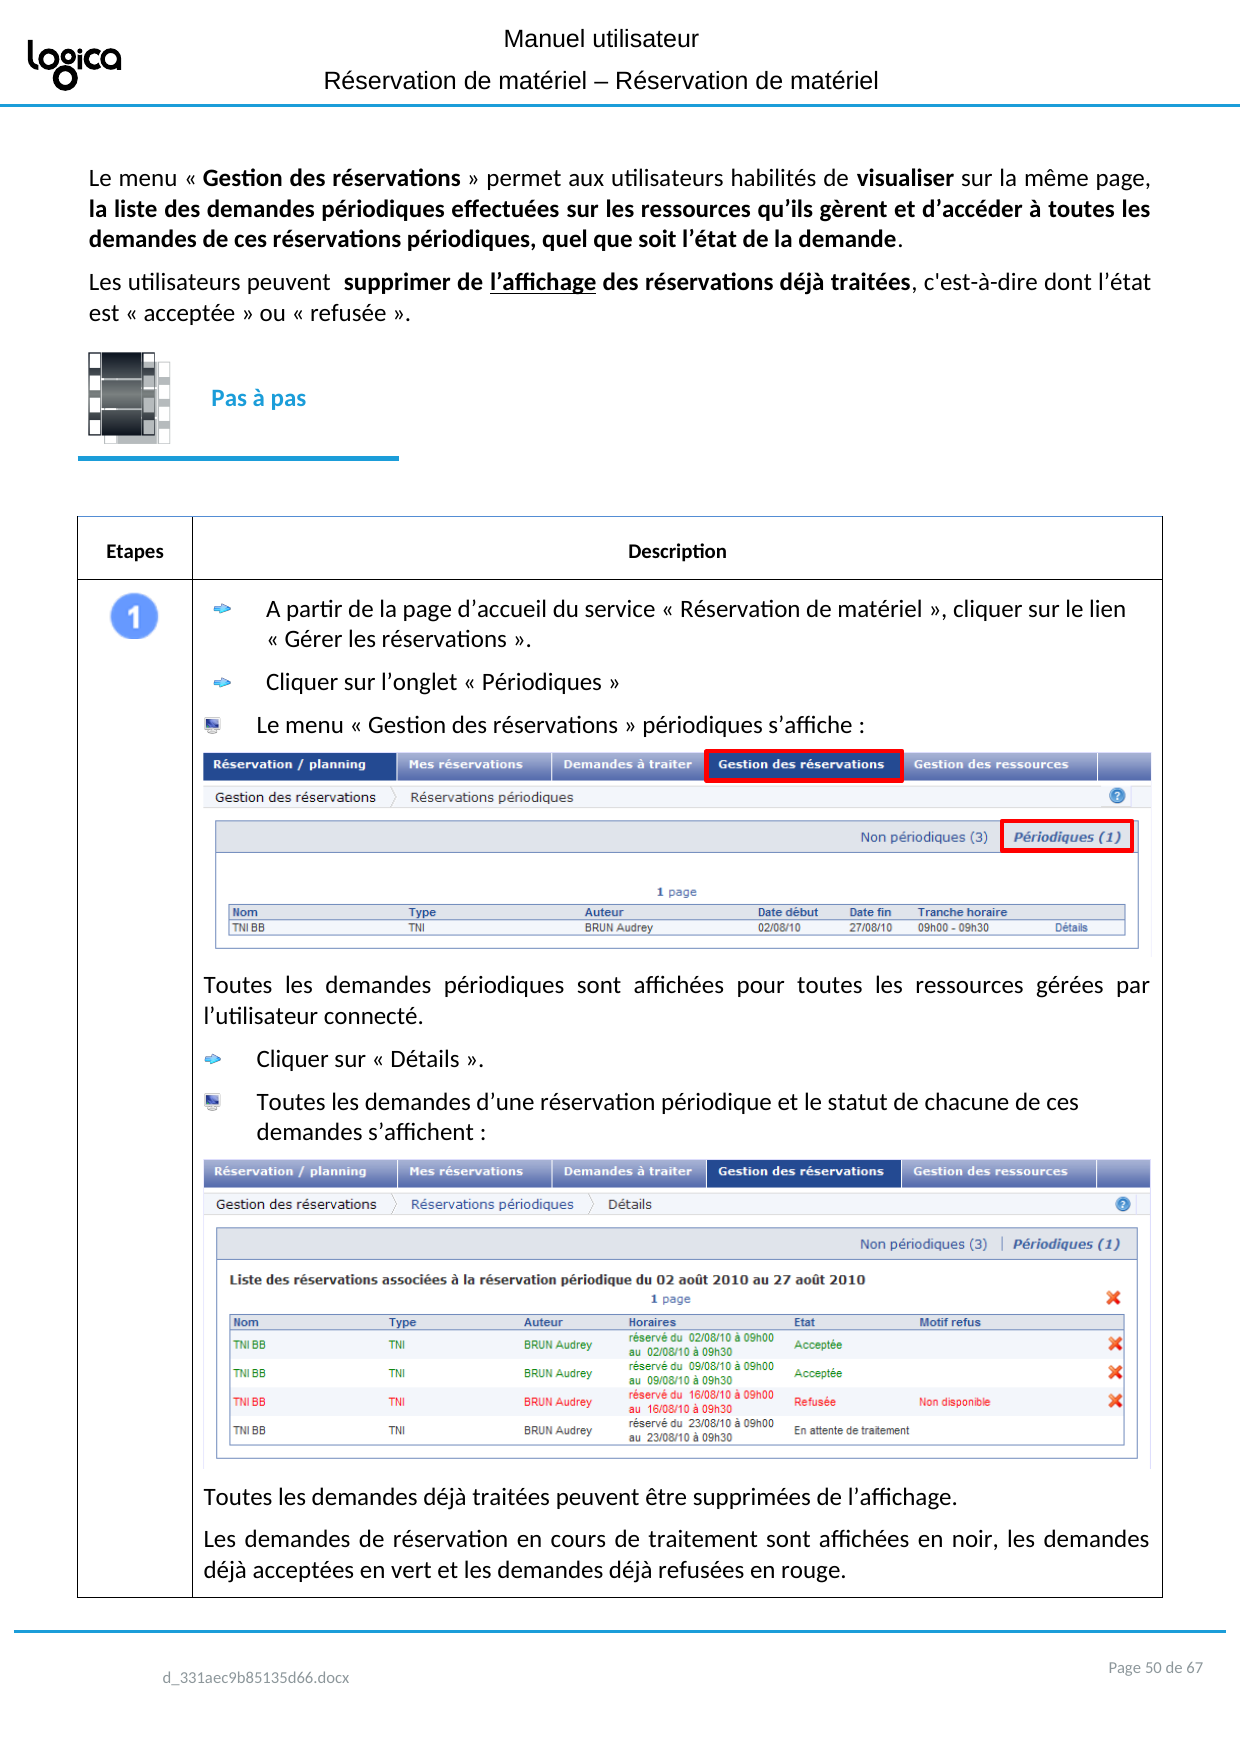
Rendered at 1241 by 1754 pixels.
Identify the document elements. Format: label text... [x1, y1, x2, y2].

picture [204, 1050, 221, 1068]
table_header [78, 340, 200, 456]
text Les utilisateurs peuvent supprimer de l’affichage des réservations déjà traitées, c'est-à-dire dont l’état est « acceptée » ou « refusée ». [89, 267, 1152, 328]
table_header Pas à pas [200, 340, 399, 456]
picture [213, 600, 231, 617]
picture [709, 753, 900, 778]
table_header Etapes [78, 517, 192, 579]
picture [88, 352, 180, 444]
table_header Description [193, 517, 1162, 579]
picture [107, 592, 162, 639]
table_cell A partir de la page d’accueil du service « Réservation de matériel », cliquer sur le lien « Gérer les réservations ». Cliquer sur l’onglet « Périodiques » Le menu « Gestion des réservations » périodiques s’affiche : Toutes les demandes périodiques sont affichées pour toutes les ressources gérées par l’utilisateur connecté. Cliquer sur « Détails ». Toutes les demandes d’une réservation périodique et le statut de chacune de ces demandes s’affichent : Toutes les demandes déjà traitées peuvent être supprimées de l’affichage. Les demandes de réservation en cours de traitement sont affichées en noir, les demandes déjà acceptées en vert et les demandes déjà refusées en rouge. [193, 580, 1162, 1597]
picture [204, 1093, 221, 1111]
table_cell [78, 580, 192, 1597]
picture [213, 674, 231, 691]
text Le menu « Gestion des réservations » permet aux utilisateurs habilités de visualiser sur la même page, la liste des demandes périodiques effectuées sur les ressources qu’ils gèrent et d’accéder à toutes les demandes de ces réservations périodiques, quel que soit l’état de la demande. [89, 162, 1152, 254]
picture [204, 717, 221, 734]
picture [203, 752, 1152, 957]
picture [203, 1159, 1152, 1469]
